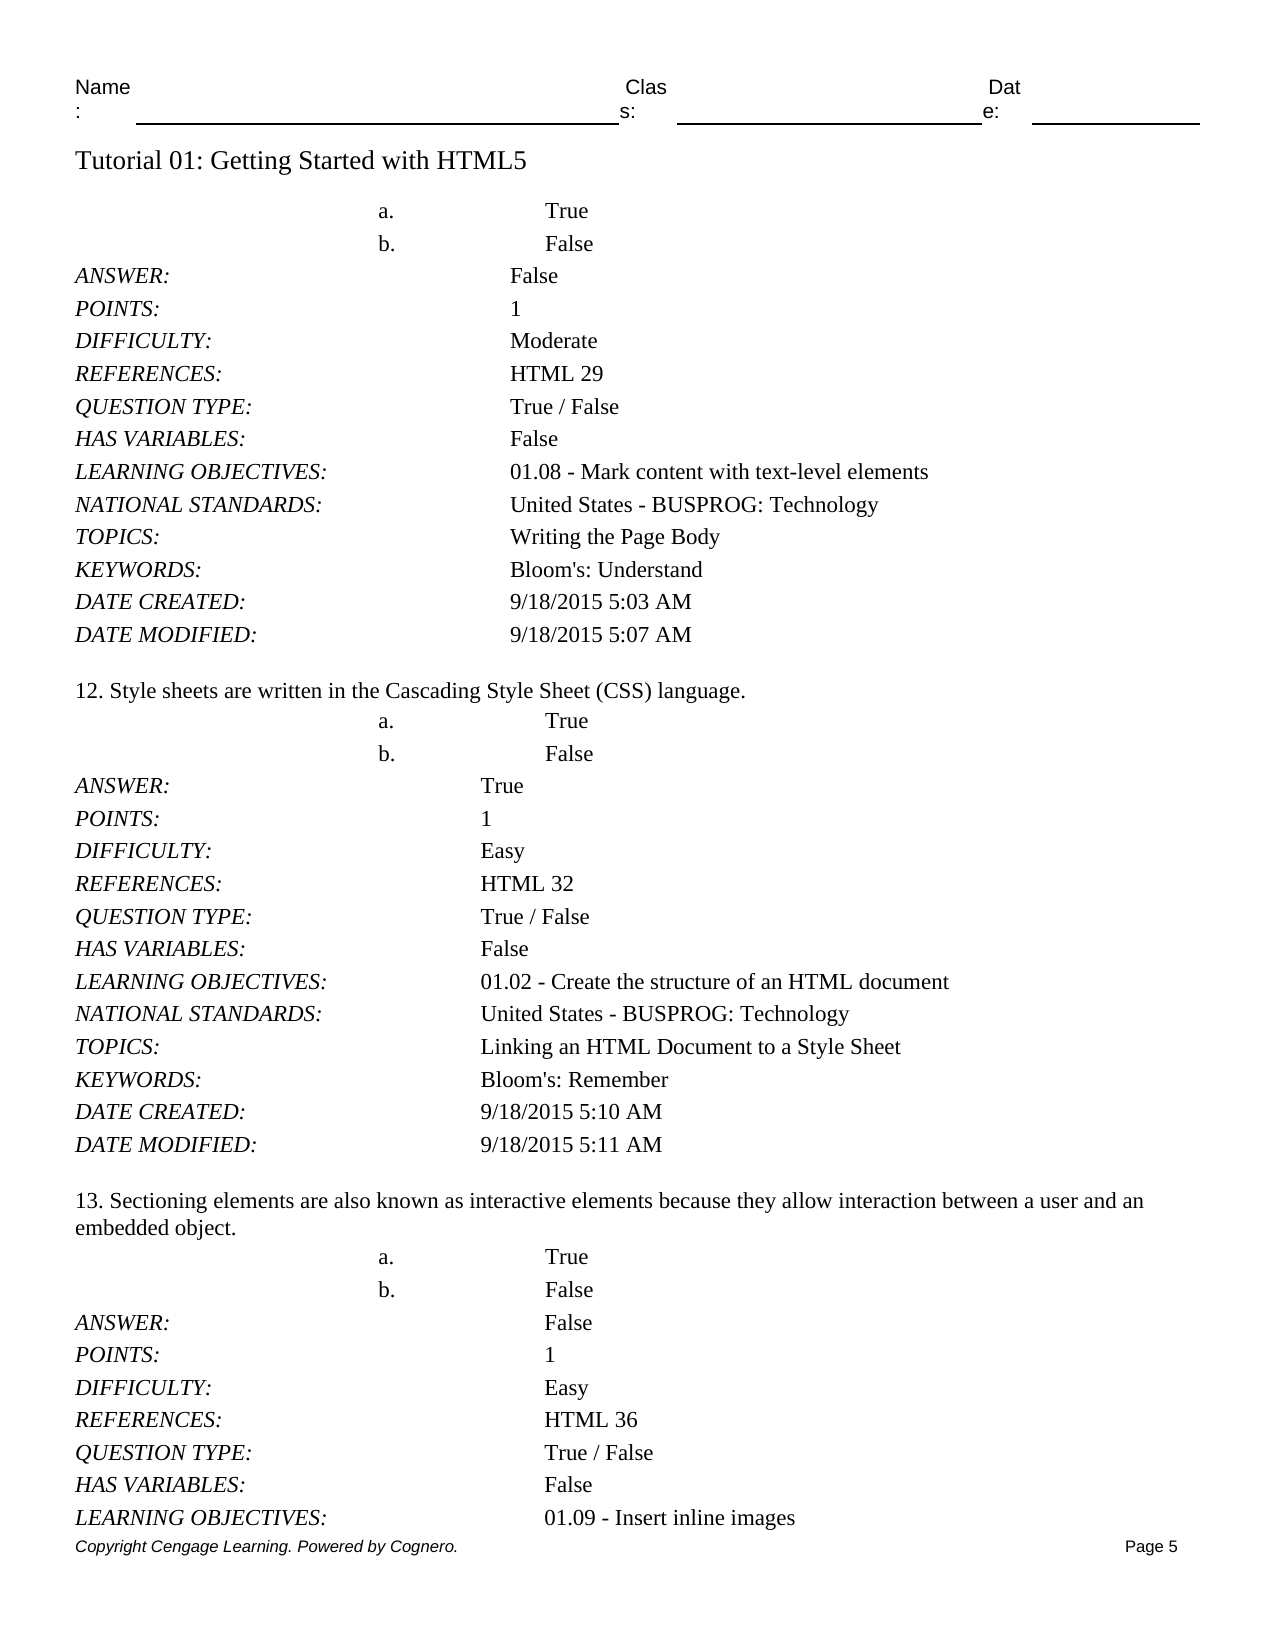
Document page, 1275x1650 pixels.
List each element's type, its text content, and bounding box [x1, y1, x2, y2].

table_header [75, 194, 1200, 651]
table_header 12. ​Style sheets are written in the Cascading Style Sheet (CSS) language. [75, 678, 1200, 1161]
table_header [75, 1188, 1200, 1534]
